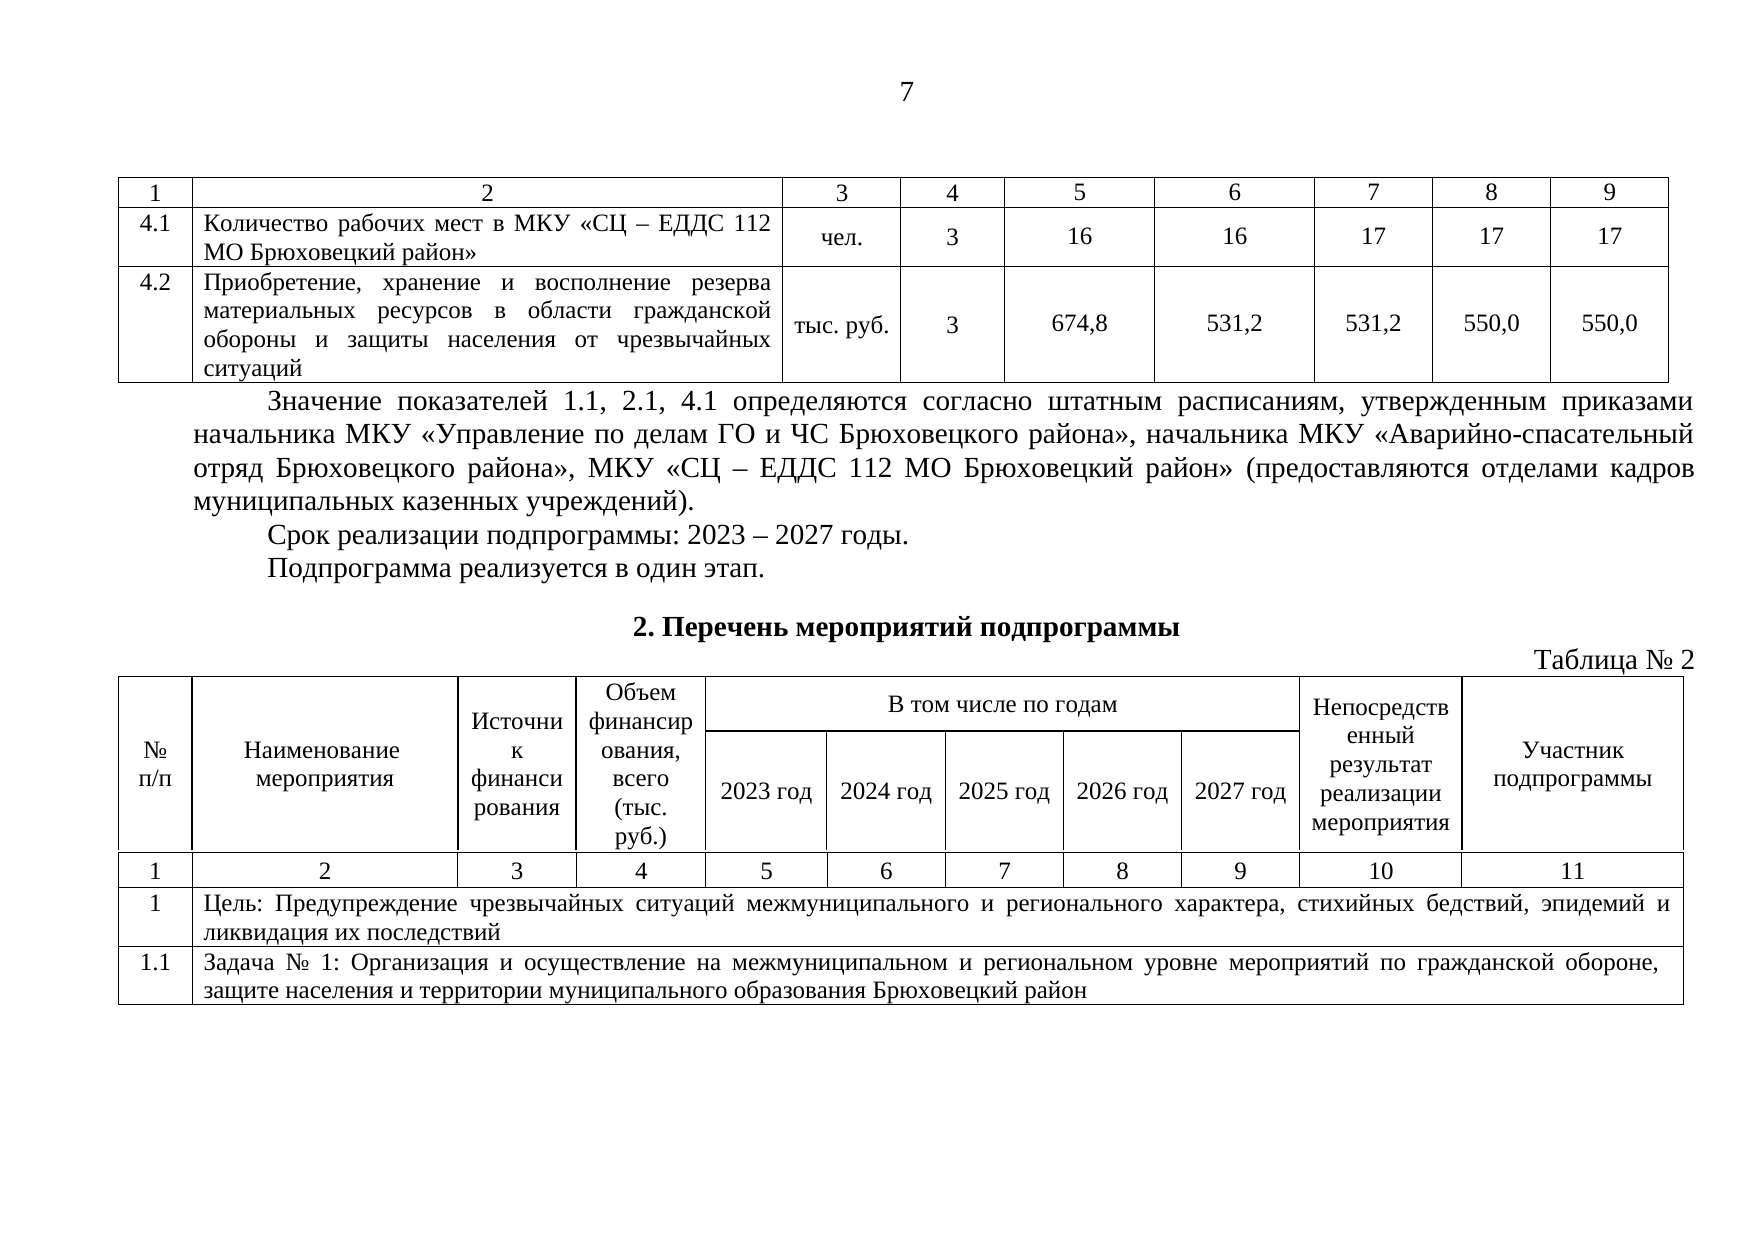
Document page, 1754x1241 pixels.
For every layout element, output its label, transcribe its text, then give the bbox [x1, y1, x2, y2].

table_cell 4.2 [119, 267, 192, 382]
text Значение показателей 1.1, 2.1, 4.1 определяются согласно штатным расписаниям, утвержденным приказами начальника МКУ «Управление по делам ГО и ЧС Брюховецкого района», начальника МКУ «Аварийно-спасательный отряд Брюховецкого района», МКУ «СЦ – ЕДДС 112 МО Брюховецкий район» (предоставляются отделами кадров муниципальных казенных учреждений). [193, 383, 1695, 517]
table_header 6 [828, 853, 945, 887]
table_header Наименование мероприятия [193, 677, 457, 850]
text Срок реализации подпрограммы: 2023 – 2027 годы. [193, 517, 1695, 550]
table_header 9 [1182, 853, 1299, 887]
table_cell тыс. руб. [783, 267, 900, 382]
table_header 4 [577, 853, 705, 887]
table_cell 16 [1005, 208, 1154, 266]
table_cell 2 [193, 178, 782, 207]
table_header Непосредственный результат реализации мероприятия [1300, 677, 1461, 850]
table_cell 3 [783, 178, 900, 207]
table_cell 1 [119, 888, 192, 946]
table_cell 7 [1315, 178, 1432, 207]
table_header Источник финансирования [459, 677, 575, 850]
table_header 2 [193, 853, 457, 887]
table_cell Задача № 1: Организация и осуществление на межмуниципальном и региональном уровне мероприятий по гражданской обороне, защите населения и территории муниципального образования Брюховецкий район [193, 947, 1683, 1004]
table_cell Цель: Предупреждение чрезвычайных ситуаций межмуниципального и регионального характера, стихийных бедствий, эпидемий и ликвидация их последствий [193, 888, 1683, 946]
table_cell Приобретение, хранение и восполнение резерва материальных ресурсов в области гражданской обороны и защиты населения от чрезвычайных ситуаций [193, 267, 782, 382]
table_cell 2026 год [1064, 732, 1181, 850]
table_cell 17 [1315, 208, 1432, 266]
table_cell 3 [901, 208, 1004, 266]
table_cell 531,2 [1315, 267, 1432, 382]
table_cell 17 [1551, 208, 1668, 266]
table_cell 16 [1155, 208, 1314, 266]
table_header 7 [946, 853, 1063, 887]
table_cell 1.1 [119, 947, 192, 1004]
table_cell 2025 год [946, 732, 1063, 850]
table_cell 5 [1005, 178, 1154, 207]
table_header № п/п [119, 677, 191, 850]
table_header 3 [458, 853, 576, 887]
table_cell 1 [119, 178, 192, 207]
table_header 5 [706, 853, 827, 887]
table_cell 2023 год [706, 732, 826, 850]
table_cell 4.1 [119, 208, 192, 266]
table_header Объем финансирования, всего (тыс. руб.) [577, 677, 705, 850]
table_cell 4 [901, 178, 1004, 207]
table_cell 9 [1551, 178, 1668, 207]
table_cell чел. [783, 208, 900, 266]
table_cell 550,0 [1433, 267, 1550, 382]
table_header 1 [119, 853, 192, 887]
table_cell 674,8 [1005, 267, 1154, 382]
table_cell Количество рабочих мест в МКУ «СЦ – ЕДДС 112 МО Брюховецкий район» [193, 208, 782, 266]
text Таблица № 2 [118, 643, 1695, 676]
table_cell 3 [901, 267, 1004, 382]
table_header Участник подпрограммы [1463, 677, 1683, 850]
table_cell 550,0 [1551, 267, 1668, 382]
table_cell 2024 год [827, 732, 945, 850]
table_cell 8 [1433, 178, 1550, 207]
table_header 10 [1300, 853, 1461, 887]
table_header 11 [1462, 853, 1683, 887]
table_header 8 [1064, 853, 1181, 887]
text Подпрограмма реализуется в один этап. [193, 550, 1695, 584]
table_cell 17 [1433, 208, 1550, 266]
table_cell 531,2 [1155, 267, 1314, 382]
text 2. Перечень мероприятий подпрограммы [118, 610, 1695, 643]
table_cell 2027 год [1182, 732, 1299, 850]
table_cell 6 [1155, 178, 1314, 207]
table_header В том числе по годам [706, 677, 1299, 730]
